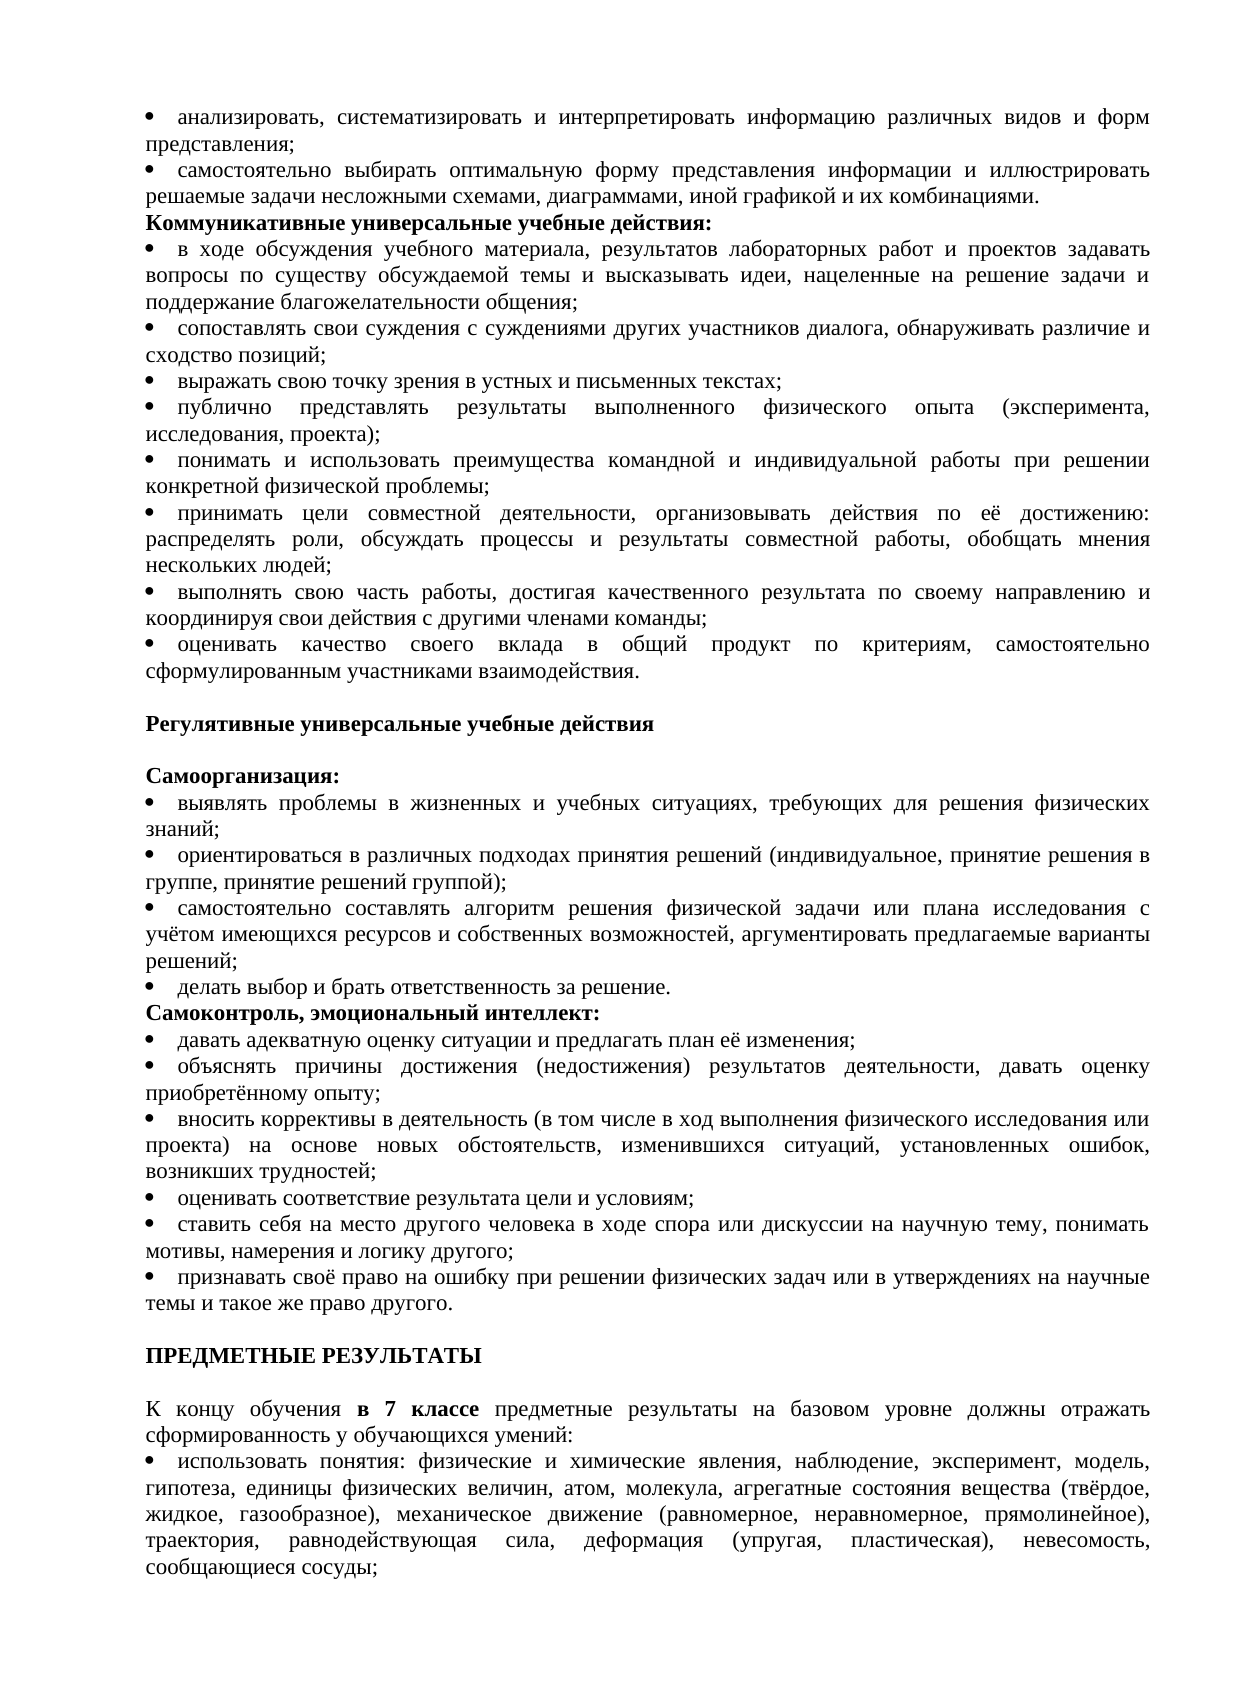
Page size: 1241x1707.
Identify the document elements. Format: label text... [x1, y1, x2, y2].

list признавать своё право на ошибку при решении физических задач или в утверждениях на научные темы и такое же право другого. [145, 1263, 1152, 1316]
list самостоятельно составлять алгоритм решения физической задачи или плана исследования с учётом имеющихся ресурсов и собственных возможностей, аргументировать предлагаемые варианты решений; [145, 894, 1152, 973]
list вносить коррективы в деятельность (в том числе в ход выполнения физического исследования или проекта) на основе новых обстоятельств, изменившихся ситуаций, установленных ошибок, возникших трудностей; [145, 1105, 1152, 1184]
text ПРЕДМЕТНЫЕ РЕЗУЛЬТАТЫ [145, 1342, 1152, 1368]
list оценивать качество своего вклада в общий продукт по критериям, самостоятельно сформулированным участниками взаимодействия. [145, 631, 1152, 683]
list ориентироваться в различных подходах принятия решений (индивидуальное, принятие решения в группе, принятие решений группой); [145, 841, 1152, 894]
text Регулятивные универсальные учебные действия [145, 709, 1152, 736]
list объяснять причины достижения (недостижения) результатов деятельности, давать оценку приобретённому опыту; [145, 1052, 1152, 1105]
list давать адекватную оценку ситуации и предлагать план её изменения; [145, 1026, 1152, 1052]
list выполнять свою часть работы, достигая качественного результата по своему направлению и координируя свои действия с другими членами команды; [145, 578, 1152, 631]
text Самоорганизация: [145, 762, 1152, 789]
list оценивать соответствие результата цели и условиям; [145, 1184, 1152, 1210]
list в ходе обсуждения учебного материала, результатов лабораторных работ и проектов задавать вопросы по существу обсуждаемой темы и высказывать идеи, нацеленные на решение задачи и поддержание благожелательности общения; [145, 235, 1152, 314]
text К концу обучения в 7 классе предметные результаты на базовом уровне должны отражать сформированность у обучающихся умений: [145, 1395, 1152, 1447]
list делать выбор и брать ответственность за решение. [145, 973, 1152, 999]
list анализировать, систематизировать и интерпретировать информацию различных видов и форм представления; [145, 103, 1152, 156]
list выражать свою точку зрения в устных и письменных текстах; [145, 367, 1152, 393]
list понимать и использовать преимущества командной и индивидуальной работы при решении конкретной физической проблемы; [145, 446, 1152, 499]
list использовать понятия: физические и химические явления, наблюдение, эксперимент, модель, гипотеза, единицы физических величин, атом, молекула, агрегатные состояния вещества (твёрдое, жидкое, газообразное), механическое движение (равномерное, неравномерное, прямолинейное), траектория, равнодействующая сила, деформация (упругая, пластическая), невесомость, сообщающиеся сосуды; [145, 1447, 1152, 1579]
list выявлять проблемы в жизненных и учебных ситуациях, требующих для решения физических знаний; [145, 789, 1152, 841]
list публично представлять результаты выполненного физического опыта (эксперимента, исследования, проекта); [145, 393, 1152, 446]
list принимать цели совместной деятельности, организовывать действия по её достижению: распределять роли, обсуждать процессы и результаты совместной работы, обобщать мнения нескольких людей; [145, 499, 1152, 578]
text Коммуникативные универсальные учебные действия: [145, 209, 1152, 235]
list ставить себя на место другого человека в ходе спора или дискуссии на научную тему, понимать мотивы, намерения и логику другого; [145, 1210, 1152, 1263]
list сопоставлять свои суждения с суждениями других участников диалога, обнаруживать различие и сходство позиций; [145, 314, 1152, 367]
text Самоконтроль, эмоциональный интеллект: [145, 999, 1152, 1026]
list самостоятельно выбирать оптимальную форму представления информации и иллюстрировать решаемые задачи несложными схемами, диаграммами, иной графикой и их комбинациями. [145, 156, 1152, 209]
